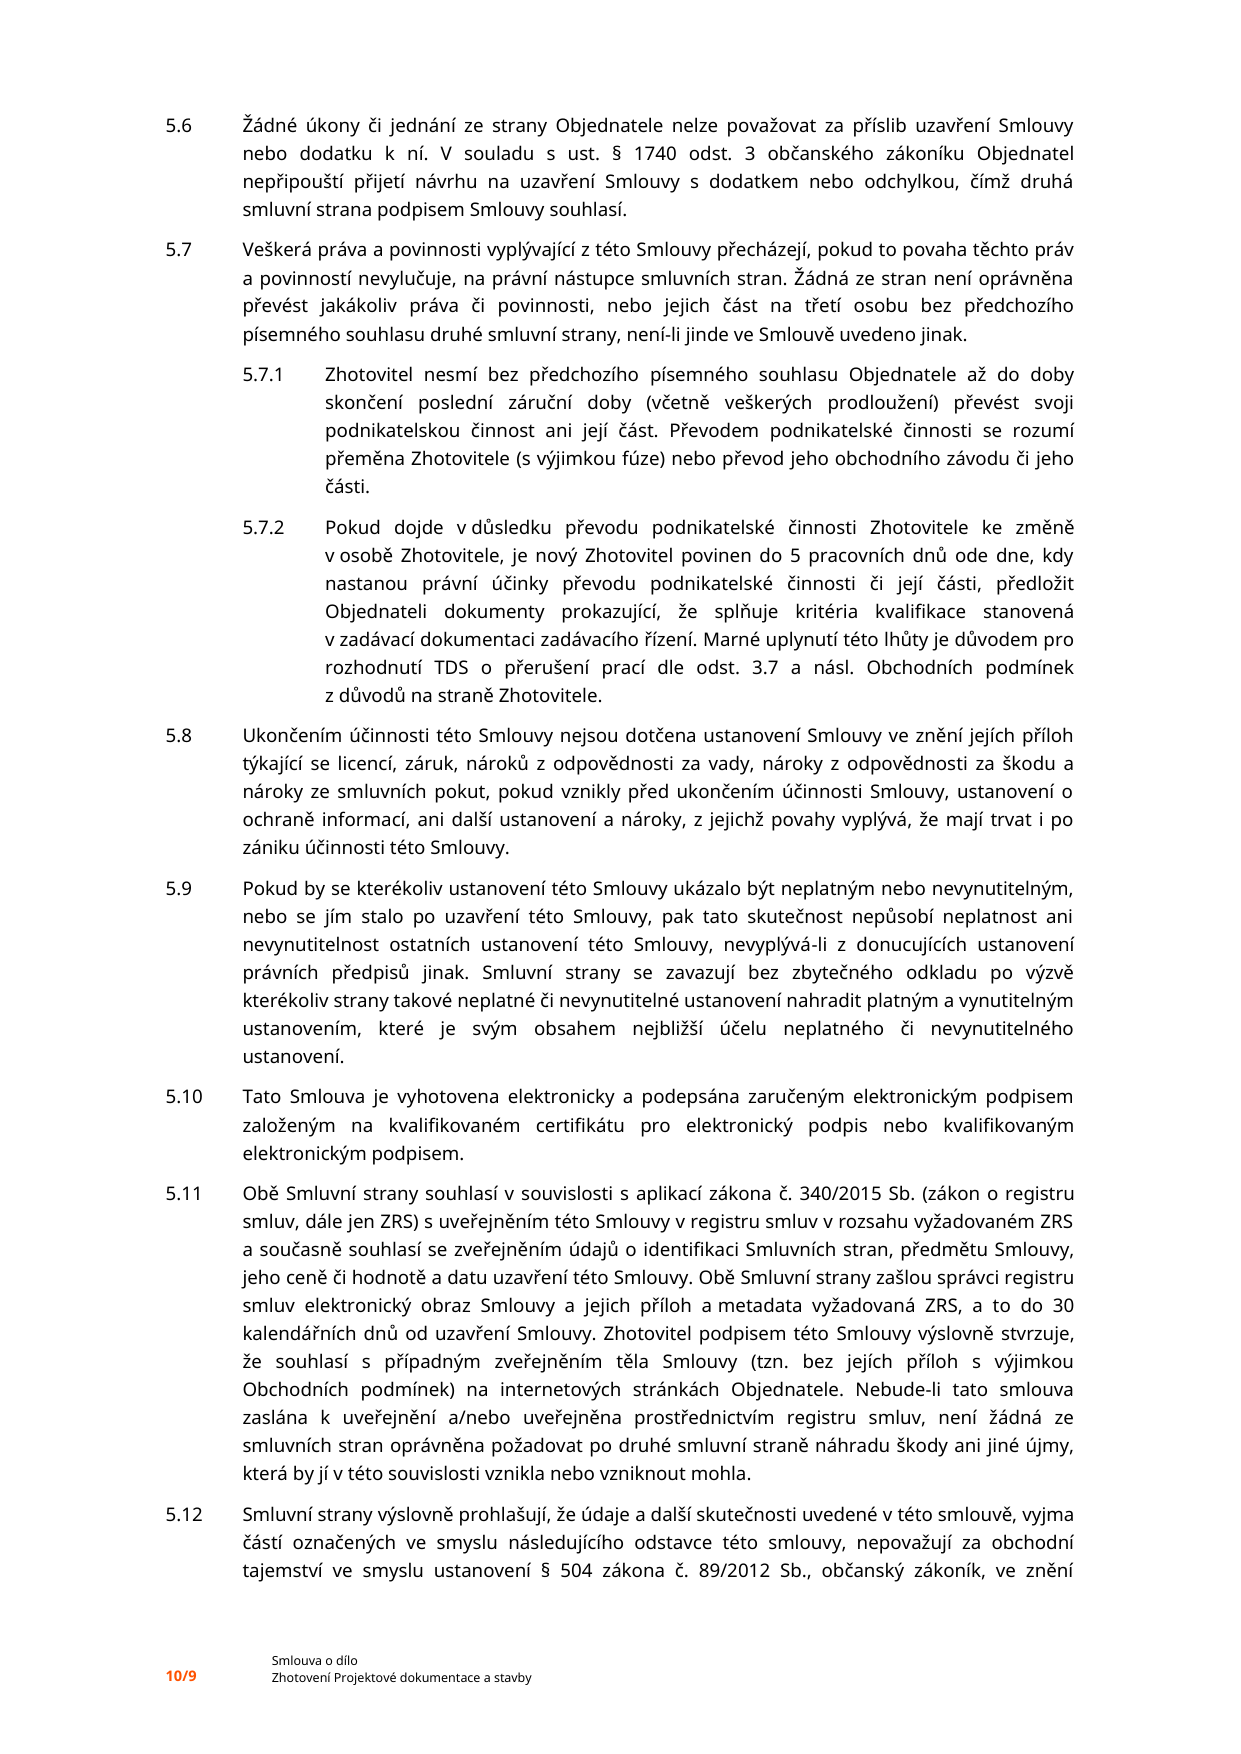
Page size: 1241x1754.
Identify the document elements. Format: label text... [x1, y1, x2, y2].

text Pokud by se kterékoliv ustanovení této Smlouvy ukázalo být neplatným nebo nevynutitelným, nebo se jím stalo po uzavření této Smlouvy, pak tato skutečnost nepůsobí neplatnost ani nevynutitelnost ostatních ustanovení této Smlouvy, nevyplývá-li z donucujících ustanovení právních předpisů jinak. Smluvní strany se zavazují bez zbytečného odkladu po výzvě kterékoliv strany takové neplatné či nevynutitelné ustanovení nahradit platným a vynutitelným ustanovením, které je svým obsahem nejbližší účelu neplatného či nevynutitelného ustanovení. [165, 875, 1075, 1069]
text Ukončením účinnosti této Smlouvy nejsou dotčena ustanovení Smlouvy ve znění jejích příloh týkající se licencí, záruk, nároků z odpovědnosti za vady, nároky z odpovědnosti za škodu a nároky ze smluvních pokut, pokud vznikly před ukončením účinnosti Smlouvy, ustanovení o ochraně informací, ani další ustanovení a nároky, z jejichž povahy vyplývá, že mají trvat i po zániku účinnosti této Smlouvy. [165, 723, 1075, 860]
list Veškerá práva a povinnosti vyplývající z této Smlouvy přecházejí, pokud to povaha těchto práv a povinností nevylučuje, na právní nástupce smluvních stran. Žádná ze stran není oprávněna převést jakákoliv práva či povinnosti, nebo jejich část na třetí osobu bez předchozího písemného souhlasu druhé smluvní strany, není-li jinde ve Smlouvě uvedeno jinak. [165, 237, 1075, 346]
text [165, 1501, 1075, 1583]
text Žádné úkony či jednání ze strany Objednatele nelze považovat za příslib uzavření Smlouvy nebo dodatku k ní. V souladu s ust. § 1740 odst. 3 občanského zákoníku Objednatel nepřipouští přijetí návrhu na uzavření Smlouvy s dodatkem nebo odchylkou, čímž druhá smluvní strana podpisem Smlouvy souhlasí. [165, 112, 1075, 222]
list Pokud dojde v důsledku převodu podnikatelské činnosti Zhotovitele ke změně v osobě Zhotovitele, je nový Zhotovitel povinen do 5 pracovních dnů ode dne, kdy nastanou právní účinky převodu podnikatelské činnosti či její části, předložit Objednateli dokumenty prokazující, že splňuje kritéria kvalifikace stanovená v zadávací dokumentaci zadávacího řízení. Marné uplynutí této lhůty je důvodem pro rozhodnutí TDS o přerušení prací dle odst. 3.7 a násl. Obchodních podmínek z důvodů na straně Zhotovitele. [242, 514, 1075, 708]
list Zhotovitel nesmí bez předchozího písemného souhlasu Objednatele až do doby skončení poslední záruční doby (včetně veškerých prodloužení) převést svoji podnikatelskou činnost ani její část. Převodem podnikatelské činnosti se rozumí přeměna Zhotovitele (s výjimkou fúze) nebo převod jeho obchodního závodu či jeho části. [242, 361, 1075, 499]
text Obě Smluvní strany souhlasí v souvislosti s aplikací zákona č. 340/2015 Sb. (zákon o registru smluv, dále jen ZRS) s uveřejněním této Smlouvy v registru smluv v rozsahu vyžadovaném ZRS a současně souhlasí se zveřejněním údajů o identifikaci Smluvních stran, předmětu Smlouvy, jeho ceně či hodnotě a datu uzavření této Smlouvy. Obě Smluvní strany zašlou správci registru smluv elektronický obraz Smlouvy a jejich příloh a metadata vyžadovaná ZRS, a to do 30 kalendářních dnů od uzavření Smlouvy. Zhotovitel podpisem této Smlouvy výslovně stvrzuje, že souhlasí s případným zveřejněním těla Smlouvy (tzn. bez jejích příloh s výjimkou Obchodních podmínek) na internetových stránkách Objednatele. Nebude-li tato smlouva zaslána k uveřejnění a/nebo uveřejněna prostřednictvím registru smluv, není žádná ze smluvních stran oprávněna požadovat po druhé smluvní straně náhradu škody ani jiné újmy, která by jí v této souvislosti vznikla nebo vzniknout mohla. [165, 1180, 1075, 1486]
list Tato Smlouva je vyhotovena elektronicky a podepsána zaručeným elektronickým podpisem založeným na kvalifikovaném certifikátu pro elektronický podpis nebo kvalifikovaným elektronickým podpisem. [165, 1084, 1075, 1165]
